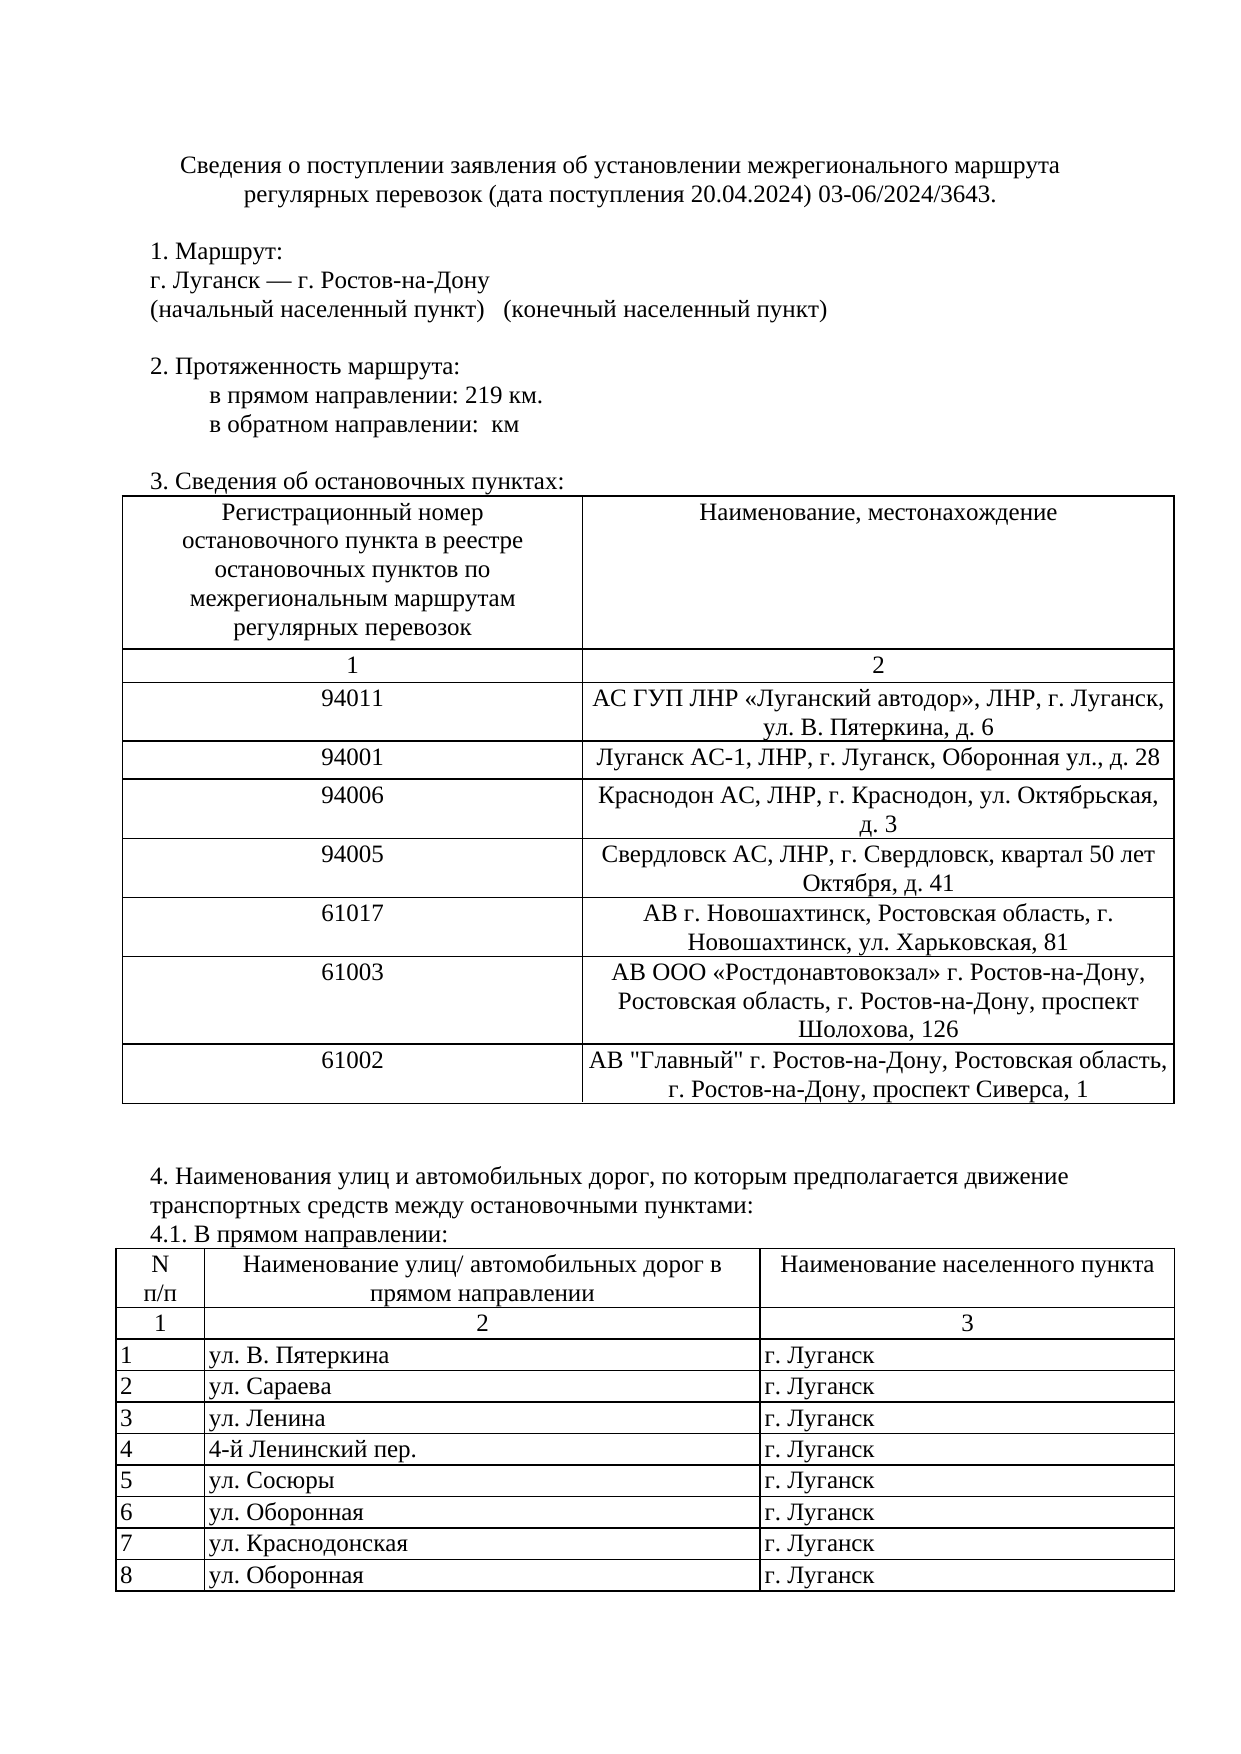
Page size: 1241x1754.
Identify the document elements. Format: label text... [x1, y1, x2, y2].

table_cell 3 [761, 1308, 1174, 1338]
table_cell 2 [583, 650, 1173, 681]
table_header Наименование, местонахождение [583, 497, 1173, 648]
text 4. Наименования улиц и автомобильных дорог, по которым предполагается движение транспортных средств между остановочными пунктами: [150, 1161, 1090, 1219]
table_cell 2 [117, 1371, 204, 1401]
text 2. Протяженность маршрута: [150, 351, 1090, 380]
table_cell 6 [117, 1497, 204, 1527]
table_cell г. Луганск [761, 1560, 1174, 1590]
table_cell ул. Ленина [205, 1403, 759, 1433]
table_cell 7 [117, 1529, 204, 1558]
text 3. Сведения об остановочных пунктах: [150, 466, 1090, 495]
text в прямом направлении: 219 км. [150, 380, 1090, 409]
table_cell 94001 [123, 742, 582, 778]
table_header Наименование улиц/ автомобильных дорог в прямом направлении [205, 1249, 759, 1307]
text (начальный населенный пункт) (конечный населенный пункт) [150, 294, 1090, 322]
table_cell АВ ООО «Ростдонавтовокзал» г. Ростов-на-Дону, Ростовская область, г. Ростов-на-Дону, проспект Шолохова, 126 [583, 957, 1173, 1043]
table_cell 3 [117, 1403, 204, 1433]
table_cell 4-й Ленинский пер. [205, 1434, 759, 1464]
table_cell 4 [117, 1434, 204, 1464]
text г. Луганск — г. Ростов-на-Дону [150, 265, 1090, 294]
table_cell АС ГУП ЛНР «Луганский автодор», ЛНР, г. Луганск, ул. В. Пятеркина, д. 6 [583, 683, 1173, 740]
table_cell АВ г. Новошахтинск, Ростовская область, г. Новошахтинск, ул. Харьковская, 81 [583, 898, 1173, 956]
table_cell 94006 [123, 780, 582, 837]
table_cell г. Луганск [761, 1497, 1174, 1527]
table_cell г. Луганск [761, 1529, 1174, 1558]
table_header Регистрационный номер остановочного пункта в реестре остановочных пунктов по межрегиональным маршрутам регулярных перевозок [123, 497, 582, 648]
text Сведения о поступлении заявления об установлении межрегионального маршрута регулярных перевозок (дата поступления 20.04.2024) 03-06/2024/3643. [150, 150, 1090, 207]
table_cell г. Луганск [761, 1340, 1174, 1370]
table_header Наименование населенного пункта [761, 1249, 1174, 1307]
table_cell 2 [205, 1308, 759, 1338]
table_cell г. Луганск [761, 1371, 1174, 1401]
table_cell г. Луганск [761, 1466, 1174, 1496]
text 1. Маршрут: [150, 236, 1090, 265]
table_cell 8 [117, 1560, 204, 1590]
table_cell 5 [117, 1466, 204, 1496]
table_cell 94005 [123, 839, 582, 896]
text в обратном направлении: км [150, 409, 1090, 437]
table_cell 61003 [123, 957, 582, 1043]
table_cell АВ "Главный" г. Ростов-на-Дону, Ростовская область, г. Ростов-на-Дону, проспект Сиверса, 1 [583, 1045, 1173, 1102]
table_cell ул. Сосюры [205, 1466, 759, 1496]
table_cell ул. Оборонная [205, 1560, 759, 1590]
table_cell 1 [117, 1308, 204, 1338]
table_cell г. Луганск [761, 1434, 1174, 1464]
table_header N п/п [117, 1249, 204, 1307]
table_cell 61017 [123, 898, 582, 956]
table_cell 94011 [123, 683, 582, 740]
table_cell ул. Краснодонская [205, 1529, 759, 1558]
table_cell ул. В. Пятеркина [205, 1340, 759, 1370]
table_cell 1 [117, 1340, 204, 1370]
table_cell 61002 [123, 1045, 582, 1102]
table_cell ул. Сараева [205, 1371, 759, 1401]
table_cell Свердловск АС, ЛНР, г. Свердловск, квартал 50 лет Октября, д. 41 [583, 839, 1173, 896]
table_cell Луганск АС-1, ЛНР, г. Луганск, Оборонная ул., д. 28 [583, 742, 1173, 778]
table_cell Краснодон АС, ЛНР, г. Краснодон, ул. Октябрьская, д. 3 [583, 780, 1173, 837]
text 4.1. В прямом направлении: [150, 1219, 1090, 1248]
table_cell ул. Оборонная [205, 1497, 759, 1527]
table_cell 1 [123, 650, 582, 681]
table_cell г. Луганск [761, 1403, 1174, 1433]
